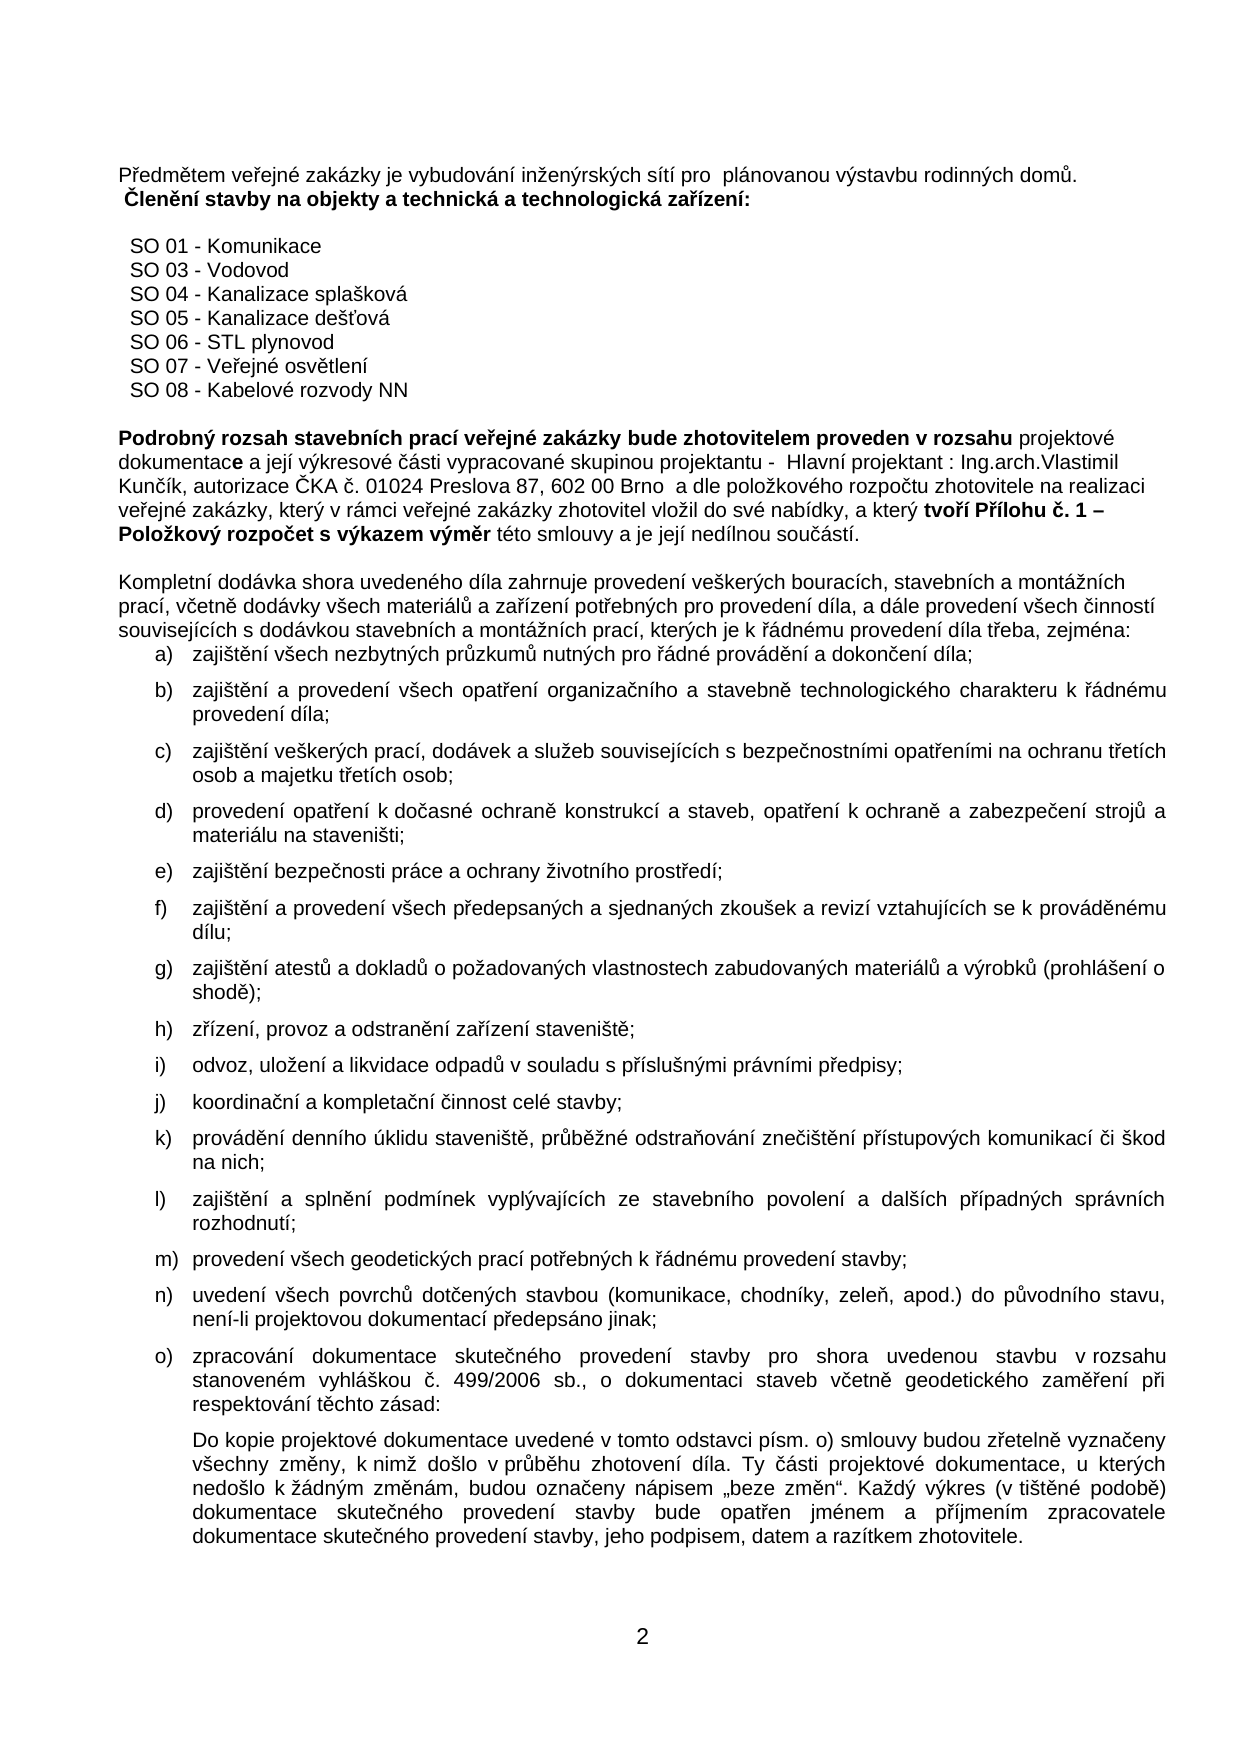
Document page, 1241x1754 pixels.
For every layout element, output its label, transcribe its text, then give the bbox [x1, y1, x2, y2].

text SO 05 - Kanalizace dešťová [118, 306, 1167, 330]
list zajištění a provedení všech předepsaných a sjednaných zkoušek a revizí vztahujících se k prováděnému dílu; [154, 896, 1167, 944]
text SO 08 - Kabelové rozvody NN [118, 378, 1167, 402]
list zřízení, provoz a odstranění zařízení staveniště; [154, 1017, 1167, 1041]
text SO 03 - Vodovod [118, 258, 1167, 282]
text SO 07 - Veřejné osvětlení [118, 354, 1167, 378]
list provedení opatření k dočasné ochraně konstrukcí a staveb, opatření k ochraně a zabezpečení strojů a materiálu na staveništi; [154, 799, 1167, 847]
text Předmětem veřejné zakázky je vybudování inženýrských sítí pro plánovanou výstavbu rodinných domů. [118, 162, 1167, 186]
list zajištění a provedení všech opatření organizačního a stavebně technologického charakteru k řádnému provedení díla; [154, 678, 1167, 726]
list zajištění všech nezbytných průzkumů nutných pro řádné provádění a dokončení díla; [154, 642, 1167, 666]
list provedení všech geodetických prací potřebných k řádnému provedení stavby; [154, 1247, 1167, 1271]
list zajištění a splnění podmínek vyplývajících ze stavebního povolení a dalších případných správních rozhodnutí; [154, 1186, 1167, 1234]
text Členění stavby na objekty a technická a technologická zařízení: [118, 186, 1167, 210]
text SO 06 - STL plynovod [118, 330, 1167, 354]
text SO 01 - Komunikace [118, 234, 1167, 258]
list koordinační a kompletační činnost celé stavby; [154, 1089, 1167, 1113]
text Podrobný rozsah stavebních prací veřejné zakázky bude zhotovitelem proveden v rozsahu projektové dokumentace a její výkresové části vypracované skupinou projektantu - Hlavní projektant : Ing.arch.Vlastimil Kunčík, autorizace ČKA č. 01024 Preslova 87, 602 00 Brno a dle položkového rozpočtu zhotovitele na realizaci veřejné zakázky, který v rámci veřejné zakázky zhotovitel vložil do své nabídky, a který tvoří Přílohu č. 1 – Položkový rozpočet s výkazem výměr této smlouvy a je její nedílnou součástí. [118, 426, 1167, 546]
text SO 04 - Kanalizace splašková [118, 282, 1167, 306]
list odvoz, uložení a likvidace odpadů v souladu s příslušnými právními předpisy; [154, 1053, 1167, 1077]
text Do kopie projektové dokumentace uvedené v tomto odstavci písm. o) smlouvy budou zřetelně vyznačeny všechny změny, k nimž došlo v průběhu zhotovení díla. Ty části projektové dokumentace, u kterých nedošlo k žádným změnám, budou označeny nápisem „beze změn“. Každý výkres (v tištěné podobě) dokumentace skutečného provedení stavby bude opatřen jménem a příjmením zpracovatele dokumentace skutečného provedení stavby, jeho podpisem, datem a razítkem zhotovitele. [192, 1428, 1167, 1548]
list uvedení všech povrchů dotčených stavbou (komunikace, chodníky, zeleň, apod.) do původního stavu, není-li projektovou dokumentací předepsáno jinak; [154, 1283, 1167, 1331]
text Kompletní dodávka shora uvedeného díla zahrnuje provedení veškerých bouracích, stavebních a montážních prací, včetně dodávky všech materiálů a zařízení potřebných pro provedení díla, a dále provedení všech činností souvisejících s dodávkou stavebních a montážních prací, kterých je k řádnému provedení díla třeba, zejména: [118, 570, 1167, 642]
list zpracování dokumentace skutečného provedení stavby pro shora uvedenou stavbu v rozsahu stanoveném vyhláškou č. 499/2006 sb., o dokumentaci staveb včetně geodetického zaměření při respektování těchto zásad: [154, 1344, 1167, 1416]
list zajištění veškerých prací, dodávek a služeb souvisejících s bezpečnostními opatřeními na ochranu třetích osob a majetku třetích osob; [154, 738, 1167, 786]
list provádění denního úklidu staveniště, průběžné odstraňování znečištění přístupových komunikací či škod na nich; [155, 1126, 1167, 1174]
list zajištění bezpečnosti práce a ochrany životního prostředí; [154, 859, 1167, 883]
list zajištění atestů a dokladů o požadovaných vlastnostech zabudovaných materiálů a výrobků (prohlášení o shodě); [154, 956, 1167, 1004]
